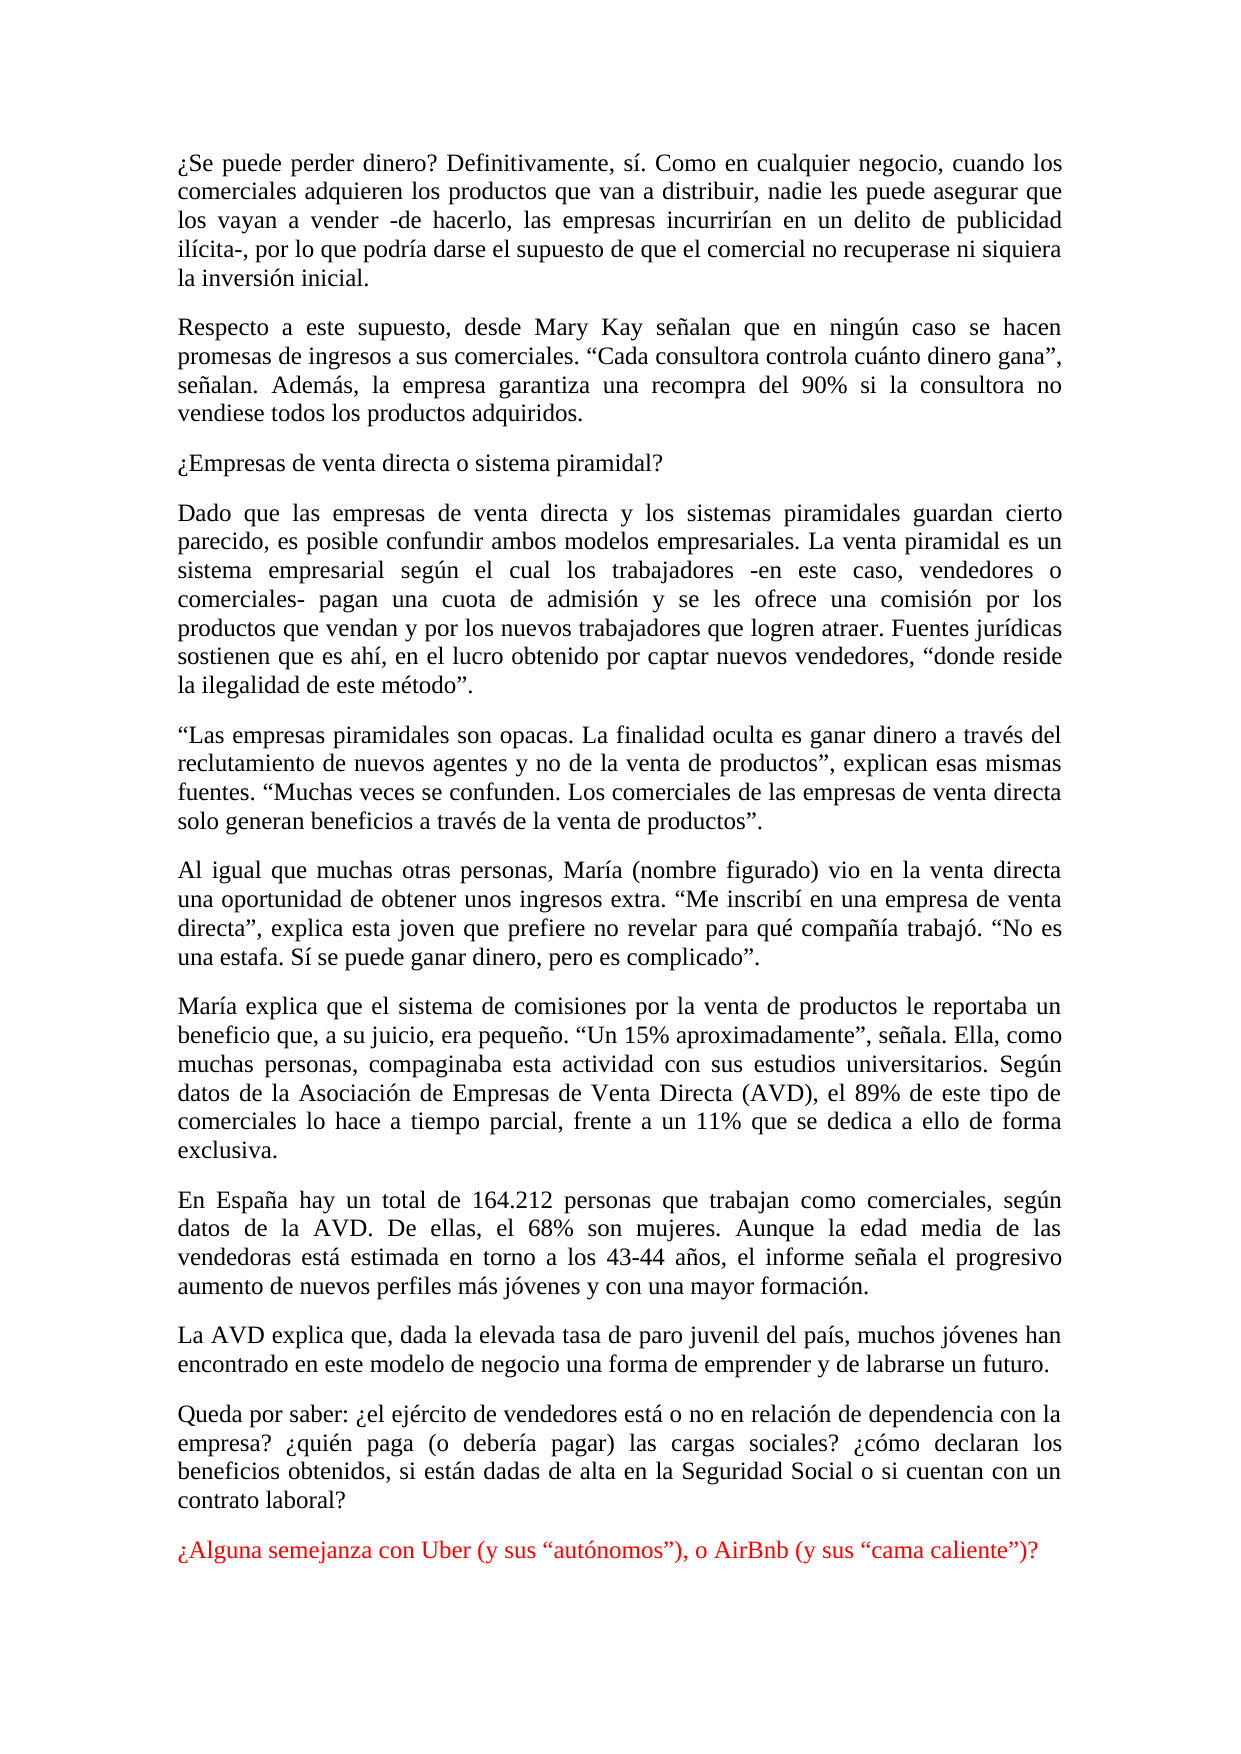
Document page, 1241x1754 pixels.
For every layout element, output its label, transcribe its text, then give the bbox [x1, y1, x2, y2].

text La AVD explica que, dada la elevada tasa de paro juvenil del país, muchos jóvenes han encontrado en este modelo de negocio una forma de emprender y de labrarse un futuro. [177, 1321, 1063, 1378]
text Respecto a este supuesto, desde Mary Kay señalan que en ningún caso se hacen promesas de ingresos a sus comerciales. “Cada consultora controla cuánto dinero gana”, señalan. Además, la empresa garantiza una recompra del 90% si la consultora no vendiese todos los productos adquiridos. [177, 312, 1063, 427]
text ¿Empresas de venta directa o sistema piramidal? [177, 448, 1063, 477]
text Dado que las empresas de venta directa y los sistemas piramidales guardan cierto parecido, es posible confundir ambos modelos empresariales. La venta piramidal es un sistema empresarial según el cual los trabajadores -en este caso, vendedores o comerciales- pagan una cuota de admisión y se les ofrece una comisión por los productos que vendan y por los nuevos trabajadores que logren atraer. Fuentes jurídicas sostienen que es ahí, en el lucro obtenido por captar nuevos vendedores, “donde reside la ilegalidad de este método”. [177, 498, 1063, 699]
text Al igual que muchas otras personas, María (nombre figurado) vio en la venta directa una oportunidad de obtener unos ingresos extra. “Me inscribí en una empresa de venta directa”, explica esta joven que prefiere no revelar para qué compañía trabajó. “No es una estafa. Sí se puede ganar dinero, pero es complicado”. [177, 856, 1063, 971]
text Queda por saber: ¿el ejército de vendedores está o no en relación de dependencia con la empresa? ¿quién paga (o debería pagar) las cargas sociales? ¿cómo declaran los beneficios obtenidos, si están dadas de alta en la Seguridad Social o si cuentan con un contrato laboral? [177, 1399, 1063, 1514]
text ¿Alguna semejanza con Uber (y sus “autónomos”), o AirBnb (y sus “cama caliente”)? [177, 1535, 1063, 1563]
text “Las empresas piramidales son opacas. La finalidad oculta es ganar dinero a través del reclutamiento de nuevos agentes y no de la venta de productos”, explican esas mismas fuentes. “Muchas veces se confunden. Los comerciales de las empresas de venta directa solo generan beneficios a través de la venta de productos”. [177, 720, 1063, 835]
text María explica que el sistema de comisiones por la venta de productos le reportaba un beneficio que, a su juicio, era pequeño. “Un 15% aproximadamente”, señala. Ella, como muchas personas, compaginaba esta actividad con sus estudios universitarios. Según datos de la Asociación de Empresas de Venta Directa (AVD), el 89% de este tipo de comerciales lo hace a tiempo parcial, frente a un 11% que se dedica a ello de forma exclusiva. [177, 991, 1063, 1164]
text ¿Se puede perder dinero? Definitivamente, sí. Como en cualquier negocio, cuando los comerciales adquieren los productos que van a distribuir, nadie les puede asegurar que los vayan a vender -de hacerlo, las empresas incurrirían en un delito de publicidad ilícita-, por lo que podría darse el supuesto de que el comercial no recuperase ni siquiera la inversión inicial. [177, 148, 1063, 291]
text En España hay un total de 164.212 personas que trabajan como comerciales, según datos de la AVD. De ellas, el 68% son mujeres. Aunque la edad media de las vendedoras está estimada en torno a los 43-44 años, el informe señala el progresivo aumento de nuevos perfiles más jóvenes y con una mayor formación. [177, 1185, 1063, 1300]
